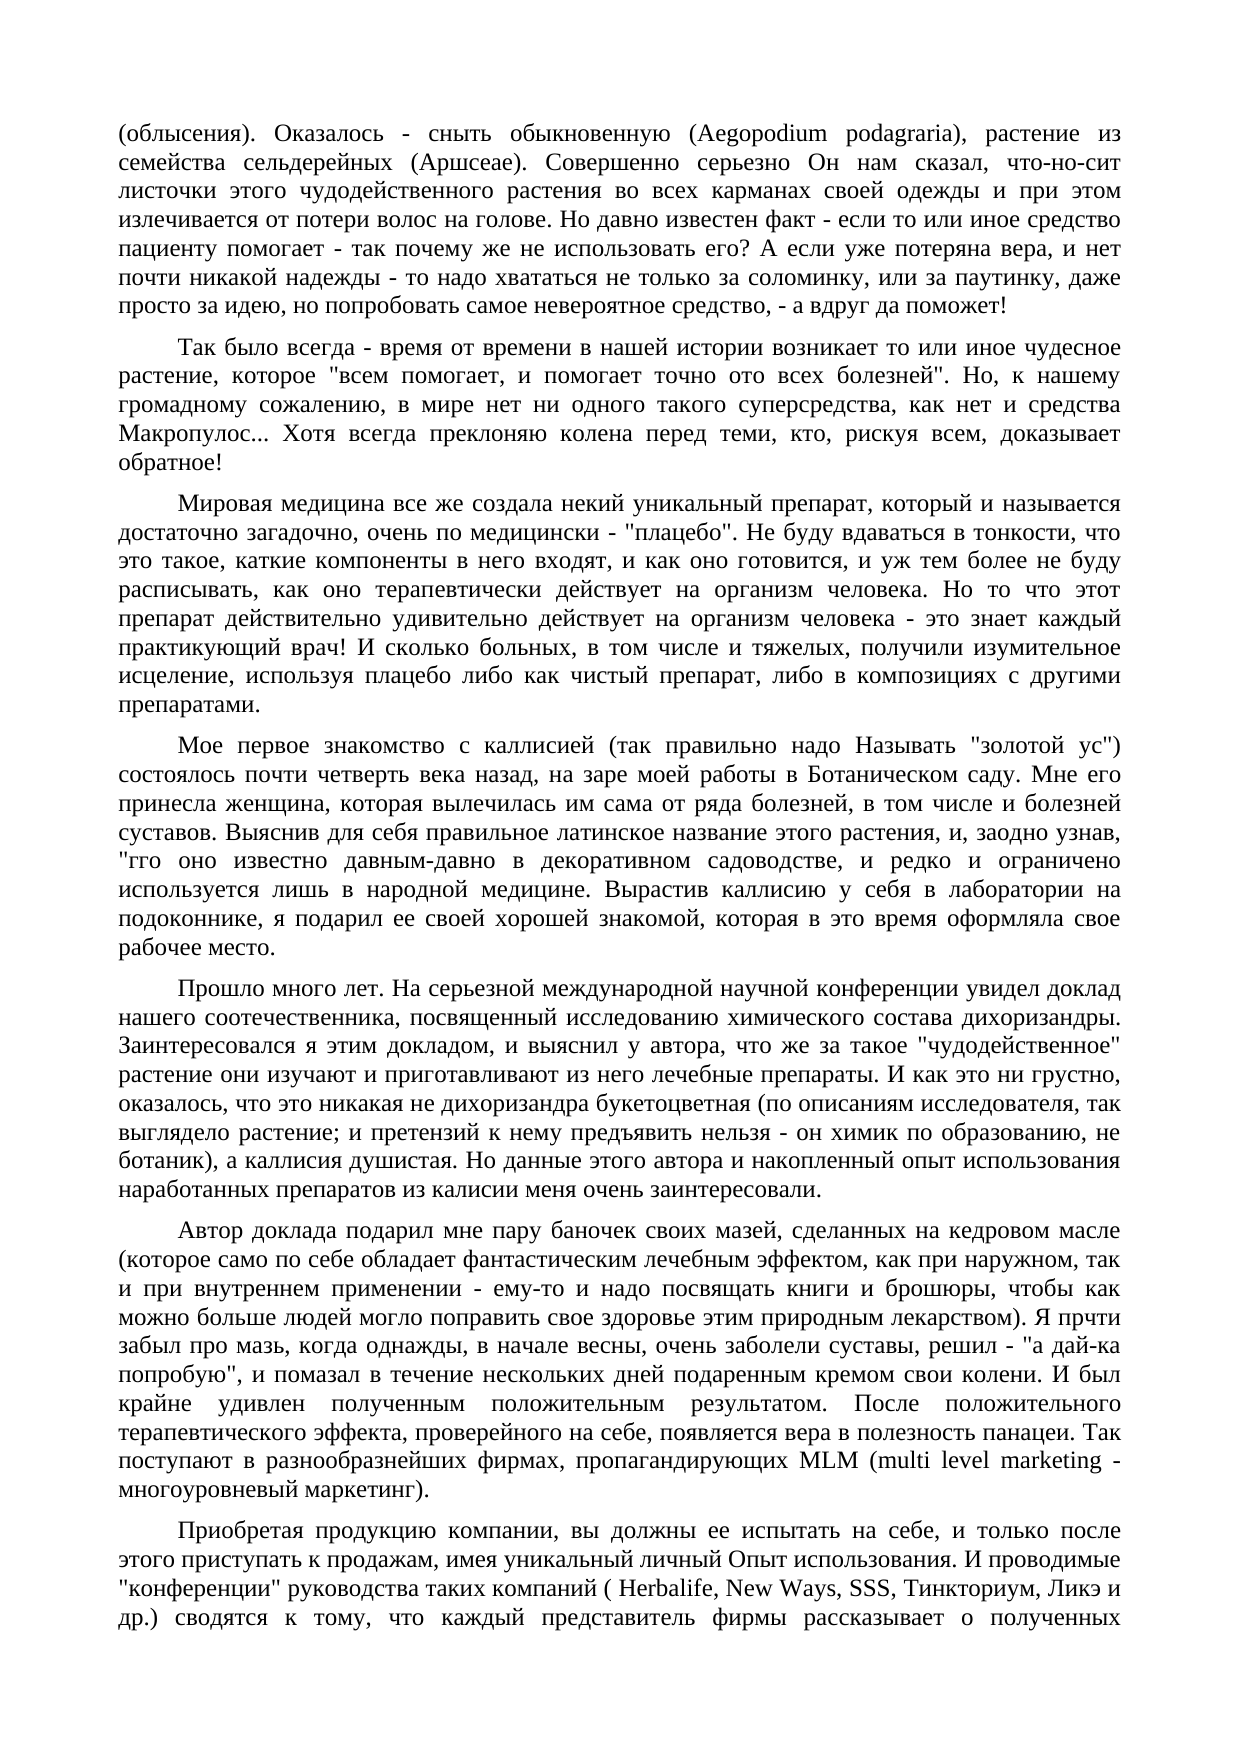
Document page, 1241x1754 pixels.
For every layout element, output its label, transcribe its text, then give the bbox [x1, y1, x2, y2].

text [118, 1516, 1122, 1631]
text Прошло много лет. На серьезной международной научной конференции увидел доклад нашего соотечественника, посвященный исследованию химического состава дихоризандры. Заинтересовался я этим докладом, и выяснил у автора, что же за такое "чудодейственное" растение они изучают и приготавливают из него лечебные препараты. И как это ни грустно, оказалось, что это никакая не дихоризандра букетоцветная (по описаниям исследователя, так выглядело растение; и претензий к нему предъявить нельзя - он химик по образованию, не ботаник), а каллисия душистая. Но данные этого автора и накопленный опыт использования наработанных препаратов из калисии меня очень заинтересовали. [118, 973, 1122, 1203]
text Мировая медицина все же создала некий уникальный препарат, который и называется достаточно загадочно, очень по медицински - "плацебо". Не буду вдаваться в тонкости, что это такое, каткие компоненты в него входят, и как оно готовится, и уж тем более не буду расписывать, как оно терапевтически действует на организм человека. Но то что этот препарат действительно удивительно действует на организм человека - это знает каждый практикующий врач! И сколько больных, в том числе и тяжелых, получили изумительное исцеление, используя плацебо либо как чистый препарат, либо в композициях с другими препаратами. [118, 488, 1122, 718]
text Так было всегда - время от времени в нашей истории возникает то или иное чудесное растение, которое "всем помогает, и помогает точно ото всех болезней". Но, к нашему громадному сожалению, в мире нет ни одного такого суперсредства, как нет и средства Макропулос... Хотя всегда преклоняю колена перед теми, кто, рискуя всем, доказывает обратное! [118, 332, 1122, 476]
text Мое первое знакомство с каллисией (так правильно надо Называть "золотой ус") состоялось почти четверть века назад, на заре моей работы в Ботаническом саду. Мне его принесла женщина, которая вылечилась им сама от ряда болезней, в том числе и болезней суставов. Выяснив для себя правильное латинское название этого растения, и, заодно узнав, "гго оно известно давным-давно в декоративном садоводстве, и редко и ограничено используется лишь в народной медицине. Вырастив каллисию у себя в лаборатории на подоконнике, я подарил ее своей хорошей знакомой, которая в это время оформляла свое рабочее место. [118, 731, 1122, 961]
text Автор доклада подарил мне пару баночек своих мазей, сделанных на кедровом масле (которое само по себе обладает фантастическим лечебным эффектом, как при наружном, так и при внутреннем применении - ему-то и надо посвящать книги и брошюры, чтобы как можно больше людей могло поправить свое здоровье этим природным лекарством). Я прчти забыл про мазь, когда однажды, в начале весны, очень заболели суставы, решил - "а дай-ка попробую", и помазал в течение нескольких дней подаренным кремом свои колени. И был крайне удивлен полученным положительным результатом. После положительного терапевтического эффекта, проверейного на себе, появляется вера в полезность панацеи. Так поступают в разнообразнейших фирмах, пропагандирующих MLM (multi level marketing - многоуровневый маркетинг). [118, 1216, 1122, 1503]
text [118, 118, 1122, 319]
